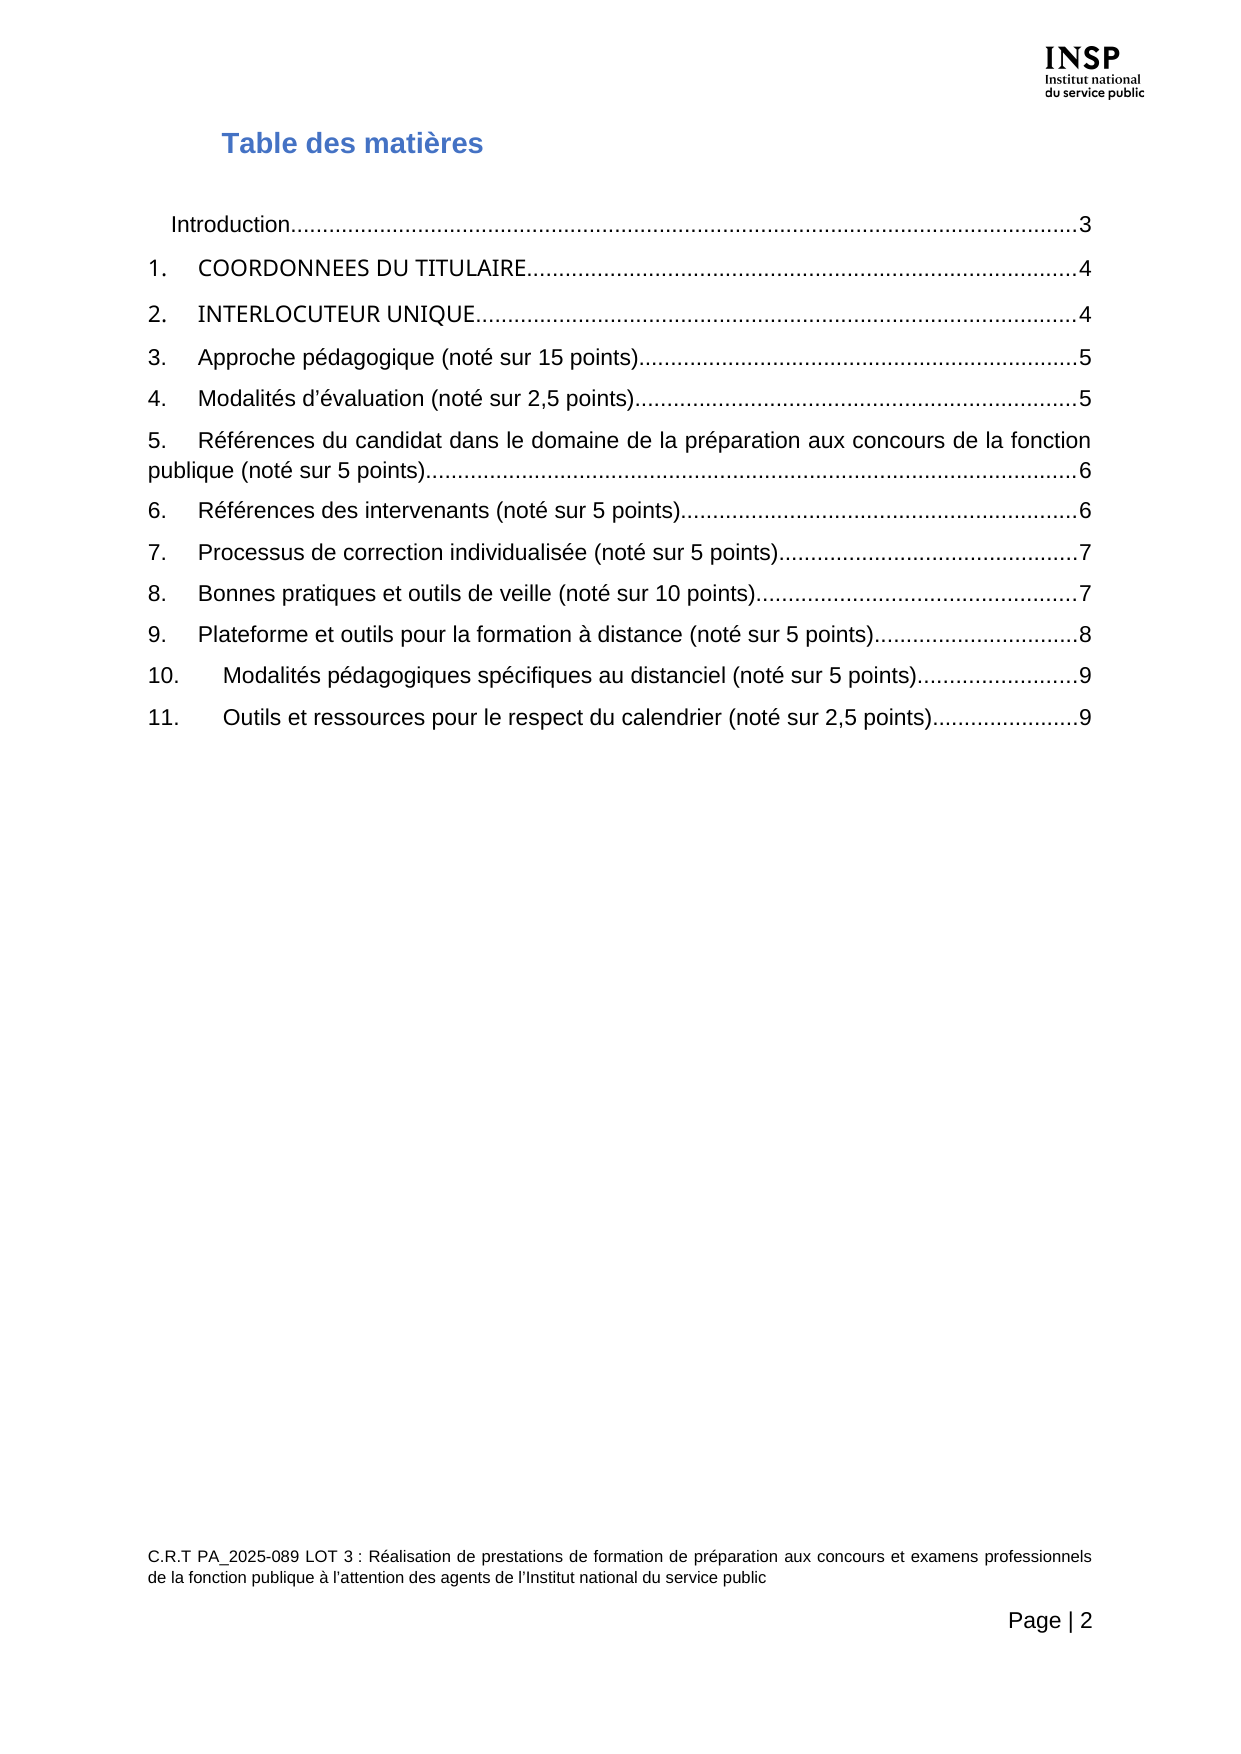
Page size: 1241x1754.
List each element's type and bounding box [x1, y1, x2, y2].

picture [1045, 46, 1145, 100]
